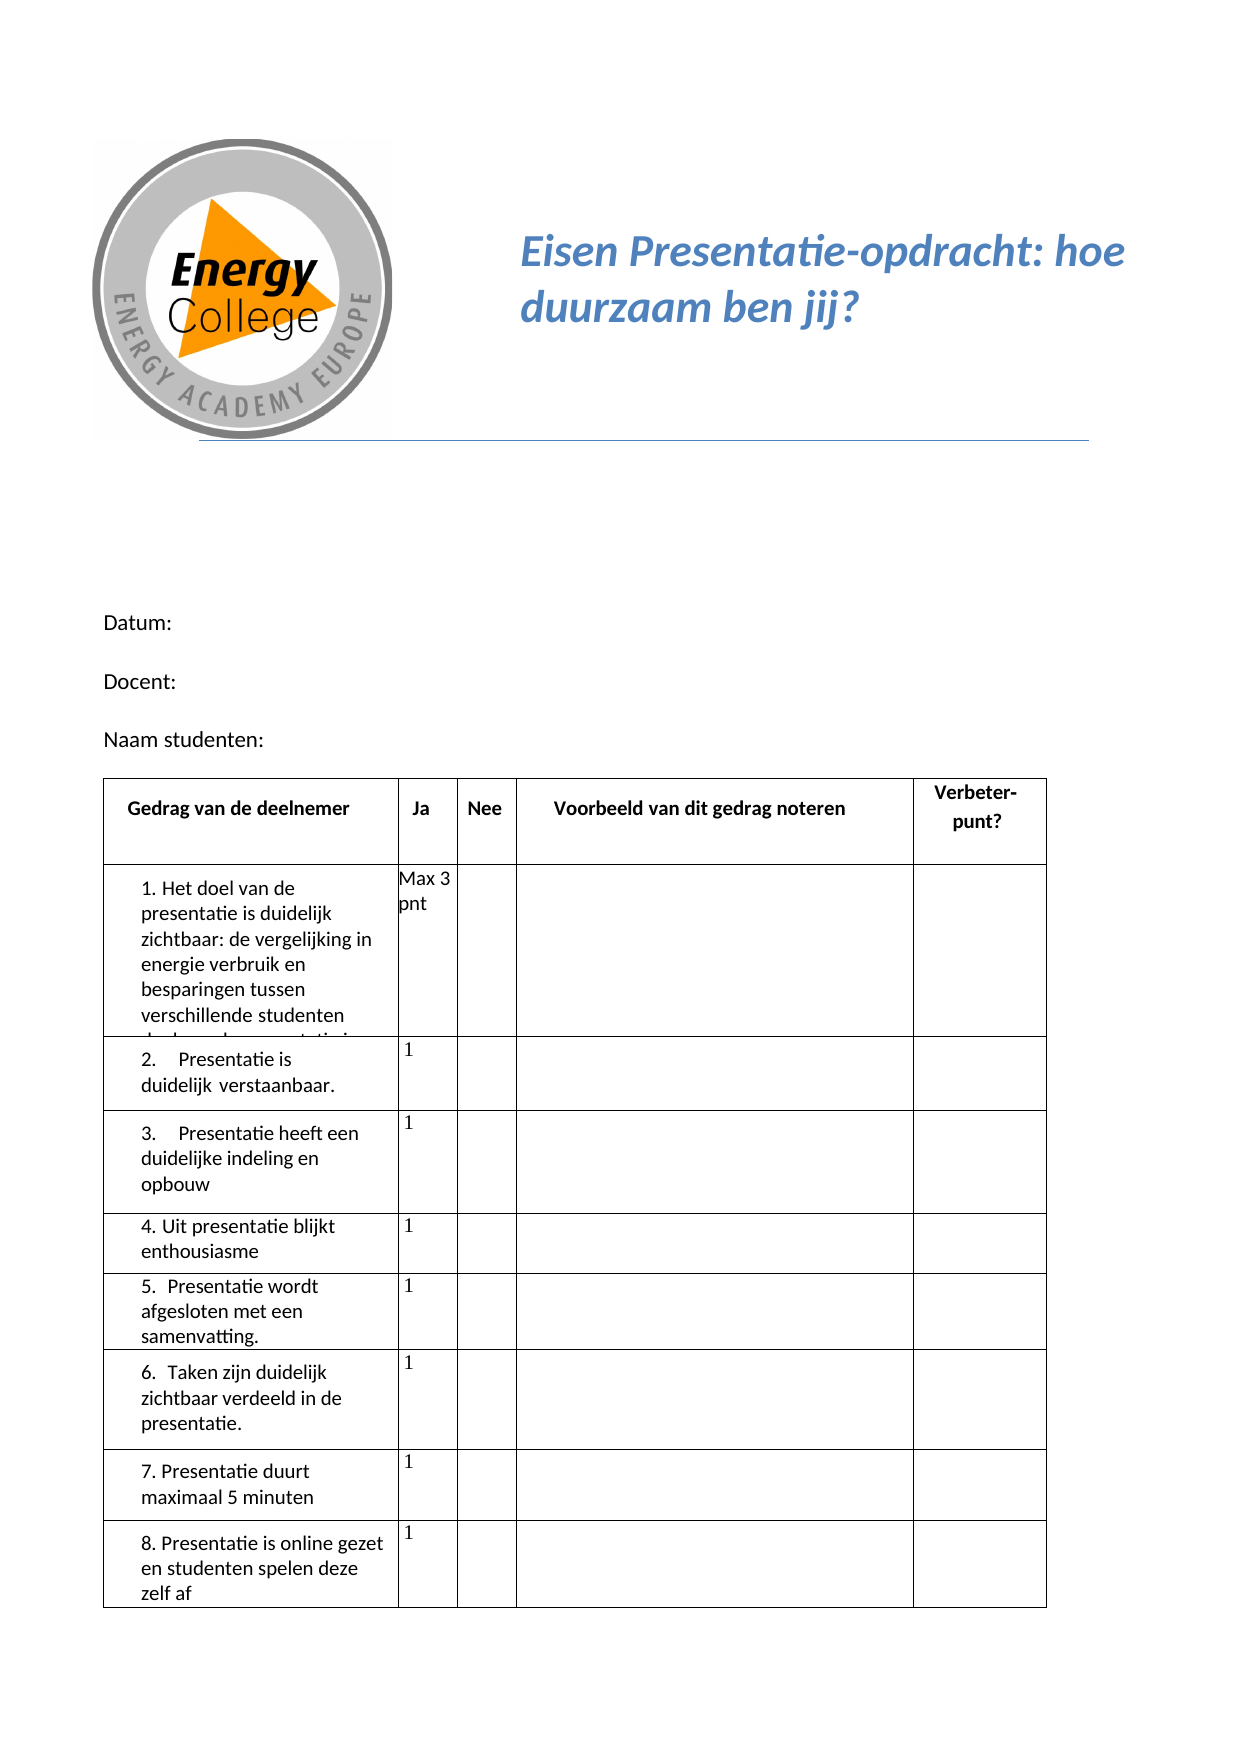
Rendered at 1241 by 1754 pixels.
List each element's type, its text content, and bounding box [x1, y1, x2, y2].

table_cell [914, 1274, 1046, 1349]
table_cell 1 [399, 1214, 457, 1272]
table_header Voorbeeld van dit gedrag noteren [517, 779, 913, 864]
table_cell [517, 1450, 913, 1519]
table_cell [914, 1521, 1046, 1607]
table_cell [914, 1037, 1046, 1110]
table_cell [517, 865, 913, 1036]
table_cell [914, 1111, 1046, 1213]
table_header Verbeter‐ punt? [914, 779, 1046, 864]
table_cell Max 3 pnt [399, 865, 457, 1036]
table_cell 1. Het doel van de presentatie is duidelijk zichtbaar: de vergelijking in energie verbruik en besparingen tussen verschillende studenten Het doel van de presentatie is duidelijk zichtbaar: de vergelijking in energie -verbruik en besparingen tussen verschillende studenten [104, 865, 398, 1036]
text Docent: [103, 667, 271, 695]
table_cell [458, 1350, 516, 1448]
table_cell 7. Presentatie duurt maximaal 5 minuten [104, 1450, 398, 1519]
table_cell 8. Presentatie is online gezet en studenten spelen deze zelf af [104, 1521, 398, 1607]
text Eisen Presentatie-opdracht: hoe duurzaam ben jij? [393, 223, 1190, 333]
table_cell [458, 1214, 516, 1272]
table_cell [458, 1111, 516, 1213]
table_cell [914, 1214, 1046, 1272]
table_cell [914, 865, 1046, 1036]
table_cell [914, 1350, 1046, 1448]
table_cell 1 [399, 1450, 457, 1519]
table_cell 2. Presentatie is duidelijk verstaanbaar. [104, 1037, 398, 1110]
table_cell [517, 1521, 913, 1607]
table_cell [517, 1350, 913, 1448]
table_cell 5. Presentatie wordt afgesloten met een samenvatting. [104, 1274, 398, 1349]
table_cell [458, 1274, 516, 1349]
table_cell 1 [399, 1521, 457, 1607]
table_cell 4. Uit presentatie blijkt enthousiasme [104, 1214, 398, 1272]
table_header Nee [458, 779, 516, 864]
table_cell 1 [399, 1274, 457, 1349]
table_cell 1 [399, 1037, 457, 1110]
table_cell 6. Taken zijn duidelijk zichtbaar verdeeld in de presentatie. [104, 1350, 398, 1448]
table_cell [458, 1037, 516, 1110]
table_cell [458, 1521, 516, 1607]
picture [92, 139, 393, 439]
table_cell 1 [399, 1111, 457, 1213]
table_header Gedrag van de deelnemer [104, 779, 398, 864]
table_cell [517, 1274, 913, 1349]
table_cell [517, 1111, 913, 1213]
table_cell [517, 1214, 913, 1272]
text Naam studenten: [103, 725, 271, 753]
table_cell [517, 1037, 913, 1110]
table_cell [458, 865, 516, 1036]
table_cell 1 [399, 1350, 457, 1448]
text Datum: [103, 608, 271, 636]
table_cell 3. Presentatie heeft een duidelijke indeling en opbouw [104, 1111, 398, 1213]
table_cell [458, 1450, 516, 1519]
table_cell [914, 1450, 1046, 1519]
table_header Ja [399, 779, 457, 864]
